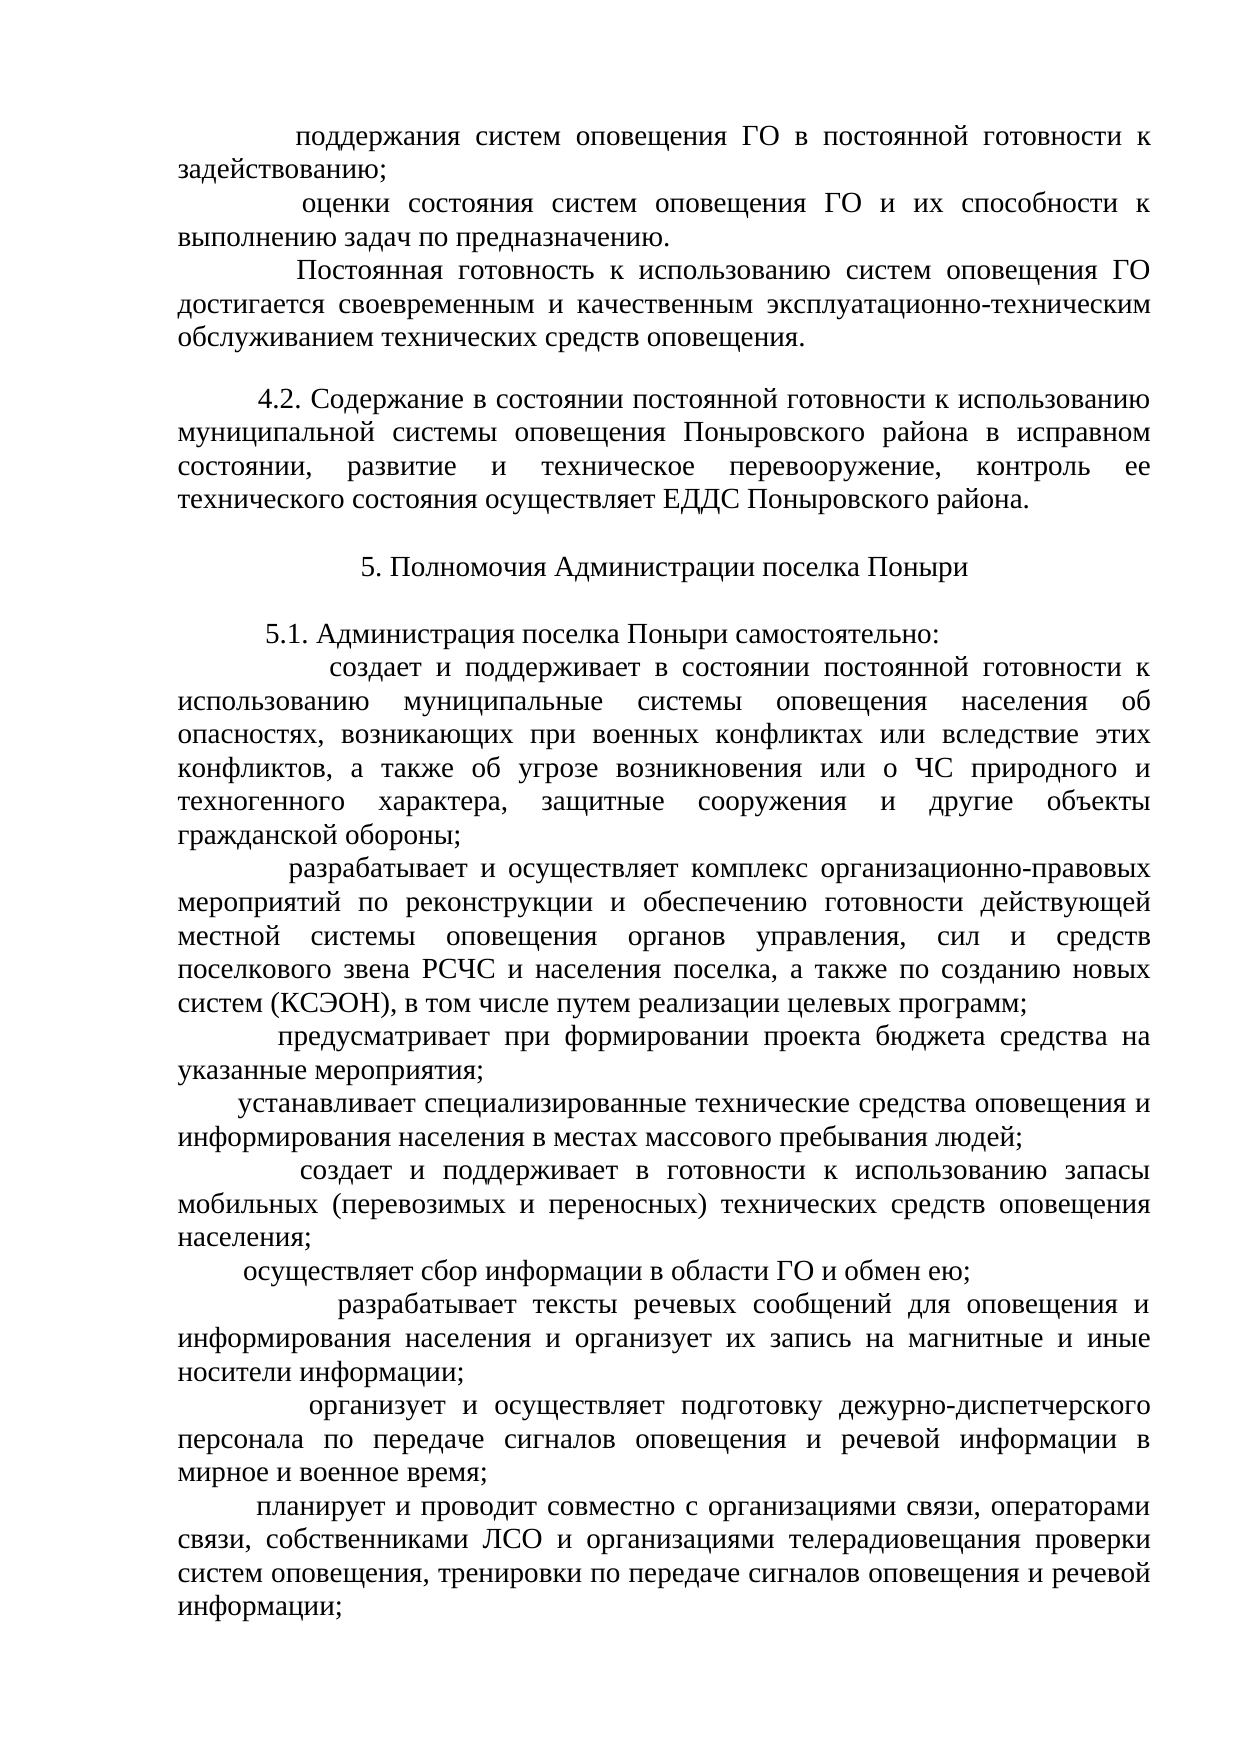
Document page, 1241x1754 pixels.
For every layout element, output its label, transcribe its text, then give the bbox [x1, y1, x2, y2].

text создает и поддерживает в готовности к использованию запасы мобильных (перевозимых и переносных) технических средств оповещения населения; [177, 1152, 1152, 1253]
text разрабатывает тексты речевых сообщений для оповещения и информирования населения и организует их запись на магнитные и иные носители информации; [177, 1287, 1152, 1387]
text создает и поддерживает в состоянии постоянной готовности к использованию муниципальные системы оповещения населения об опасностях, возникающих при военных конфликтах или вследствие этих конфликтов, а также об угрозе возникновения или о ЧС природного и техногенного характера, защитные сооружения и другие объекты гражданской обороны; [177, 649, 1152, 851]
text предусматривает при формировании проекта бюджета средства на указанные мероприятия; [177, 1018, 1152, 1085]
text осуществляет сбор информации в области ГО и обмен ею; [177, 1253, 1152, 1287]
text оценки состояния систем оповещения ГО и их способности к выполнению задач по предназначению. [177, 185, 1152, 252]
text планирует и проводит совместно с организациями связи, операторами связи, собственниками ЛСО и организациями телерадиовещания проверки систем оповещения, тренировки по передаче сигналов оповещения и речевой информации; [177, 1488, 1152, 1622]
text Постоянная готовность к использованию систем оповещения ГО достигается своевременным и качественным эксплуатационно-техническим обслуживанием технических средств оповещения. [177, 252, 1152, 353]
text организует и осуществляет подготовку дежурно-диспетчерского персонала по передаче сигналов оповещения и речевой информации в мирное и военное время; [177, 1387, 1152, 1488]
text поддержания систем оповещения ГО в постоянной готовности к задействованию; [177, 118, 1152, 185]
text 4.2. Содержание в состоянии постоянной готовности к использованию муниципальной системы оповещения Поныровского района в исправном состоянии, развитие и техническое перевооружение, контроль ее технического состояния осуществляет ЕДДС Поныровского района. [177, 381, 1152, 515]
text 5.1. Администрация поселка Поныри самостоятельно: [177, 616, 1152, 649]
text разрабатывает и осуществляет комплекс организационно-правовых мероприятий по реконструкции и обеспечению готовности действующей местной системы оповещения органов управления, сил и средств поселкового звена РСЧС и населения поселка, а также по созданию новых систем (КСЭОН), в том числе путем реализации целевых программ; [177, 851, 1152, 1018]
text 5. Полномочия Администрации поселка Поныри [177, 549, 1152, 582]
text устанавливает специализированные технические средства оповещения и информирования населения в местах массового пребывания людей; [177, 1085, 1152, 1152]
